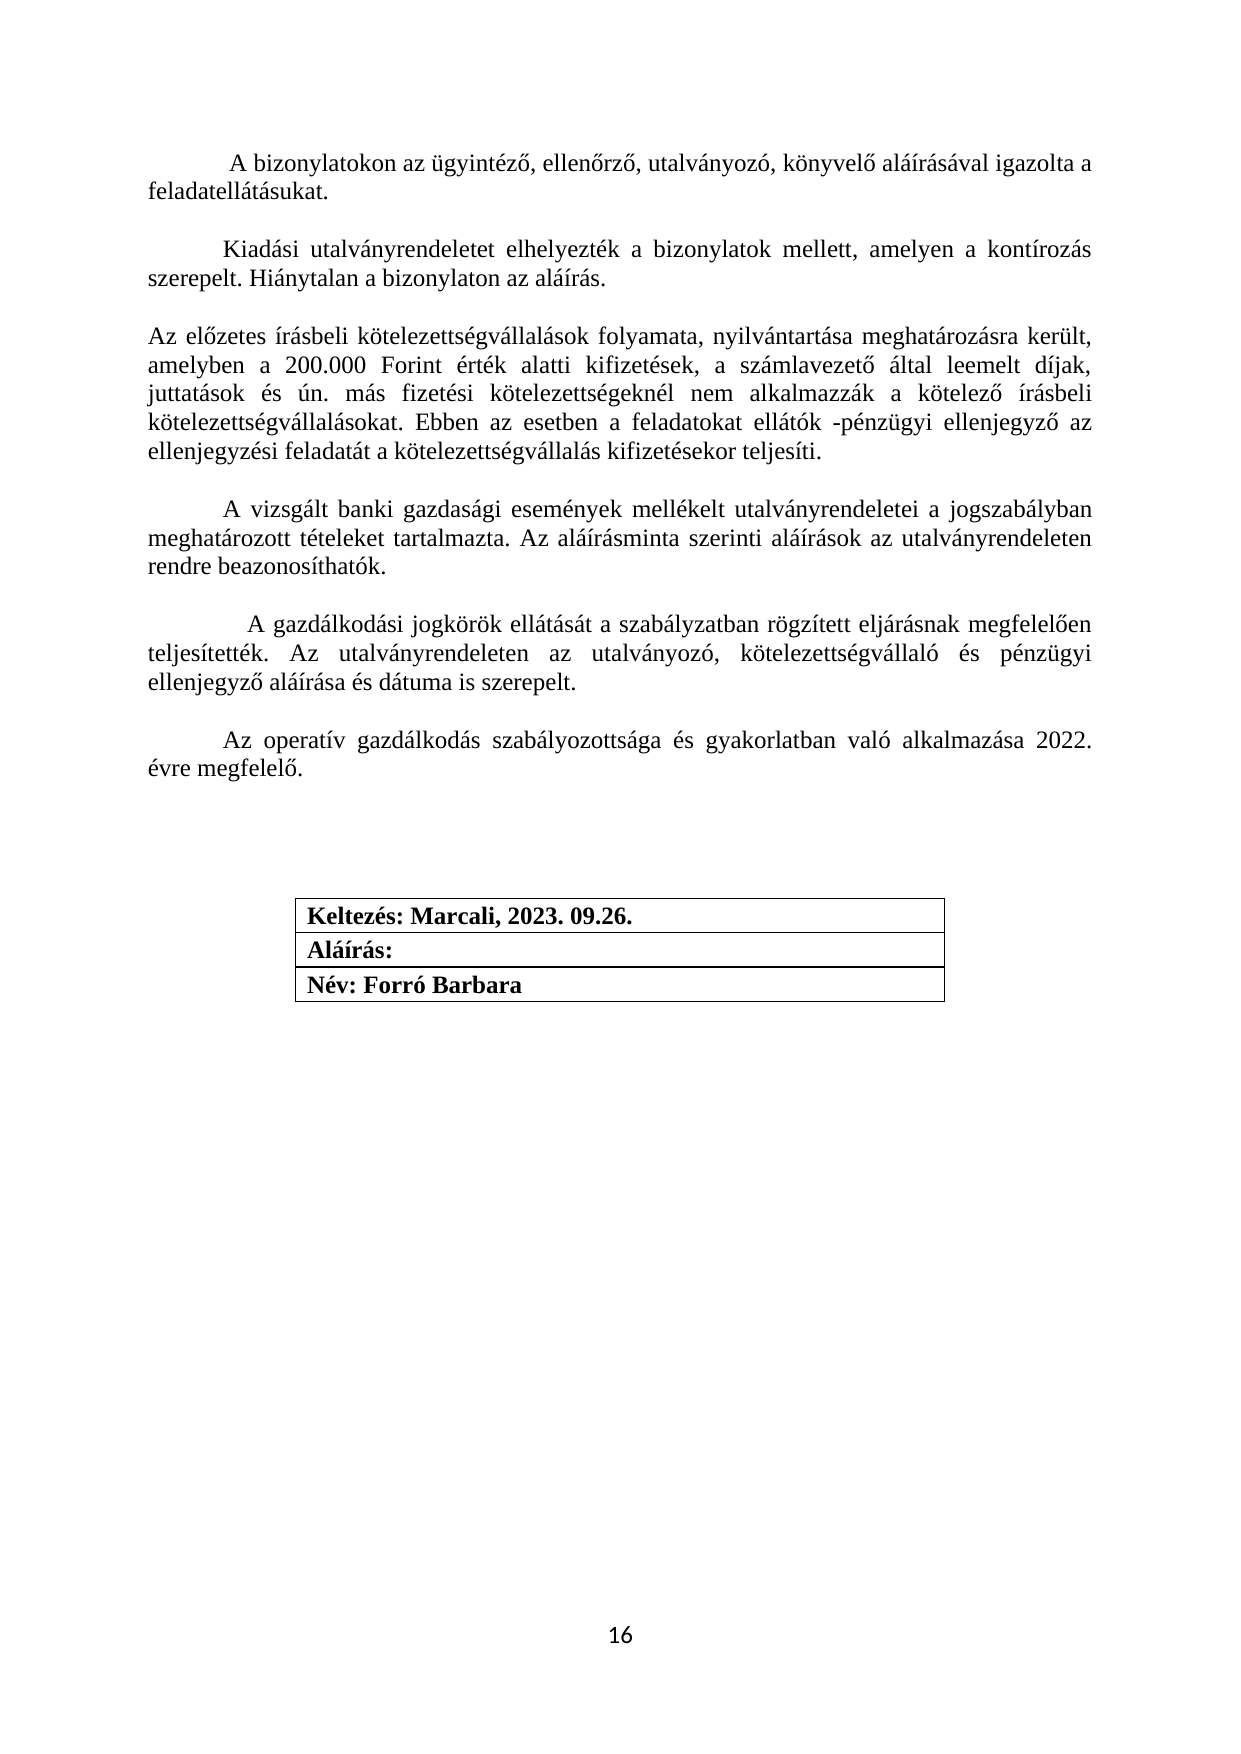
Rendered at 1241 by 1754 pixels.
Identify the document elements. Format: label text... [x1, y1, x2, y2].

table_cell Aláírás: [296, 933, 944, 966]
text Az előzetes írásbeli kötelezettségvállalások folyamata, nyilvántartása meghatározásra került, amelyben a 200.000 Forint érték alatti kifizetések, a számlavezető által leemelt díjak, juttatások és ún. más fizetési kötelezettségeknél nem alkalmazzák a kötelező írásbeli kötelezettségvállalásokat. Ebben az esetben a feladatokat ellátók -pénzügyi ellenjegyző az ellenjegyzési feladatát a kötelezettségvállalás kifizetésekor teljesíti. [148, 321, 1093, 465]
text Kiadási utalványrendeletet elhelyezték a bizonylatok mellett, amelyen a kontírozás szerepelt. Hiánytalan a bizonylaton az aláírás. [148, 234, 1093, 292]
text A vizsgált banki gazdasági események mellékelt utalványrendeletei a jogszabályban meghatározott tételeket tartalmazta. Az aláírásminta szerinti aláírások az utalványrendeleten rendre beazonosíthatók. [148, 494, 1093, 580]
table_cell Név: Forró Barbara [296, 968, 944, 1001]
text A bizonylatokon az ügyintéző, ellenőrző, utalványozó, könyvelő aláírásával igazolta a feladatellátásukat. [148, 148, 1093, 205]
text Az operatív gazdálkodás szabályozottsága és gyakorlatban való alkalmazása 2022. évre megfelelő. [148, 725, 1093, 782]
text A gazdálkodási jogkörök ellátását a szabályzatban rögzített eljárásnak megfelelően teljesítették. Az utalványrendeleten az utalványozó, kötelezettségvállaló és pénzügyi ellenjegyző aláírása és dátuma is szerepelt. [148, 609, 1093, 696]
table_header Keltezés: Marcali, 2023. 09.26. [296, 899, 944, 932]
